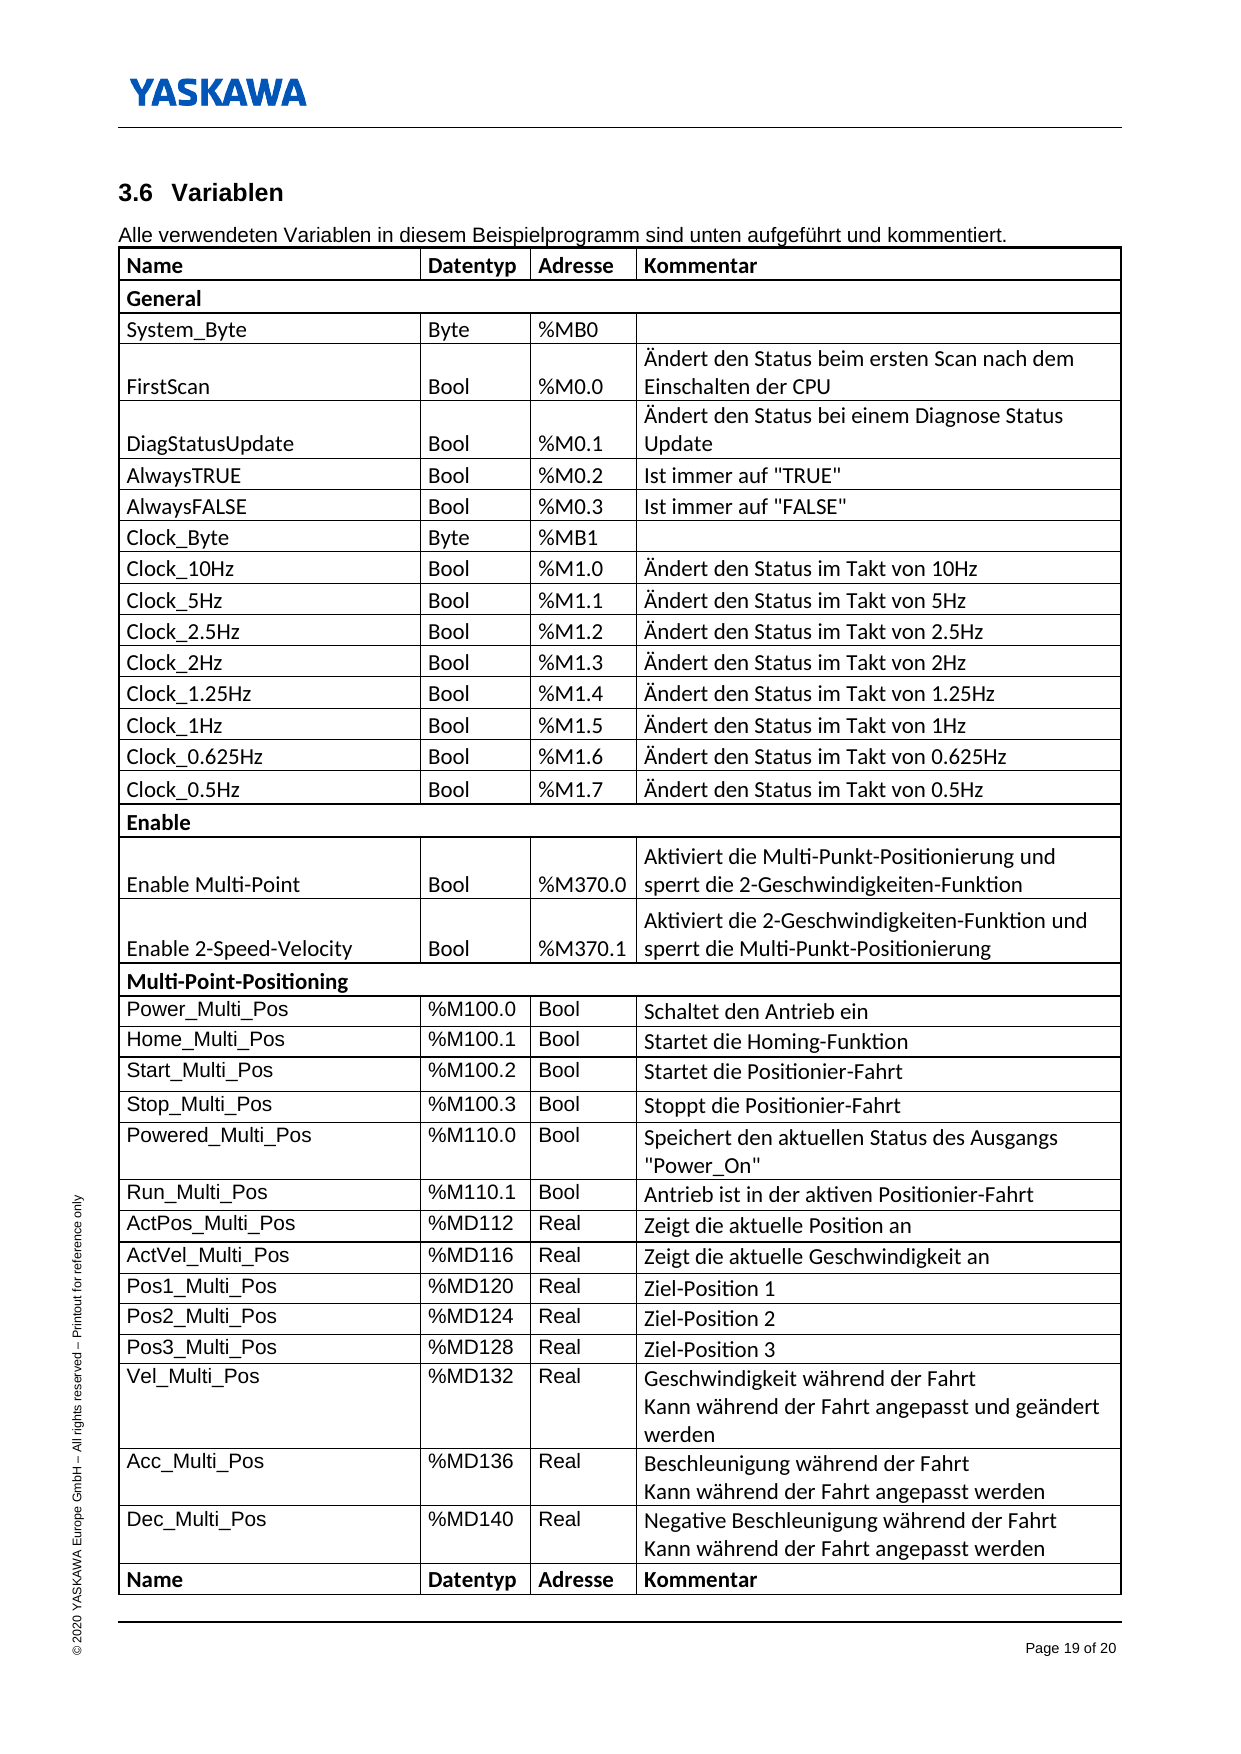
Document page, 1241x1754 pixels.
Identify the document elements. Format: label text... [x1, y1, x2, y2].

table_cell Real [531, 1274, 636, 1303]
table_cell AlwaysFALSE [120, 490, 420, 520]
table_cell Datentyp [421, 1564, 530, 1594]
table_cell Zeigt die aktuelle Position an [637, 1211, 1120, 1241]
table_cell Kommentar [637, 1564, 1120, 1594]
table_cell Pos3_Multi_Pos [120, 1335, 420, 1363]
table_cell Ziel-Position 1 [637, 1274, 1120, 1303]
table_cell Bool [421, 584, 530, 614]
table_cell Bool [421, 740, 530, 770]
table_cell Bool [531, 1180, 636, 1210]
table_cell %M110.1 [421, 1180, 530, 1210]
table_cell Speichert den aktuellen Status des Ausgangs "Power_On" [637, 1123, 1120, 1179]
table_cell Ziel-Position 3 [637, 1335, 1120, 1363]
table_cell Pos1_Multi_Pos [120, 1274, 420, 1303]
table_cell Name [120, 1564, 420, 1594]
table_cell Ändert den Status im Takt von 10Hz [637, 552, 1120, 582]
table_cell Adresse [531, 1564, 636, 1594]
table_cell FirstScan [120, 344, 420, 400]
table_cell Bool [531, 997, 636, 1026]
table_cell Clock_2Hz [120, 646, 420, 676]
table_cell Antrieb ist in der aktiven Positionier-Fahrt [637, 1180, 1120, 1210]
picture [124, 73, 312, 111]
text Alle verwendeten Variablen in diesem Beispielprogramm sind unten aufgeführt und kommentiert. [118, 219, 1122, 246]
table_cell Bool [421, 552, 530, 582]
table_cell Real [531, 1449, 636, 1505]
table_cell Bool [531, 1123, 636, 1179]
table_cell ActPos_Multi_Pos [120, 1211, 420, 1241]
table_cell Real [531, 1304, 636, 1334]
table_cell Clock_2.5Hz [120, 615, 420, 645]
table_header Name [120, 249, 420, 279]
table_cell %M1.2 [531, 615, 636, 645]
table_cell %MD132 [421, 1364, 530, 1448]
table_cell Acc_Multi_Pos [120, 1449, 420, 1505]
table_cell Bool [421, 401, 530, 457]
table_cell Real [531, 1243, 636, 1273]
table_cell General [120, 281, 1120, 312]
table_cell Ändert den Status im Takt von 1Hz [637, 709, 1120, 739]
table_cell Clock_1.25Hz [120, 677, 420, 707]
table_cell Bool [421, 771, 530, 803]
table_cell [637, 314, 1120, 343]
table_cell %MD136 [421, 1449, 530, 1505]
table_cell Bool [421, 709, 530, 739]
table_cell Bool [531, 1092, 636, 1122]
table_cell %MD116 [421, 1243, 530, 1273]
table_cell Bool [421, 646, 530, 676]
table_cell Startet die Positionier-Fahrt [637, 1058, 1120, 1091]
table_cell Negative Beschleunigung während der Fahrt Kann während der Fahrt angepasst werden [637, 1506, 1120, 1562]
table_cell %M0.0 [531, 344, 636, 400]
table_cell Ändert den Status im Takt von 0.5Hz [637, 771, 1120, 803]
table_cell %MD120 [421, 1274, 530, 1303]
table_cell Enable Multi-Point [120, 838, 420, 898]
table_cell Start_Multi_Pos [120, 1058, 420, 1091]
table_cell Ändert den Status im Takt von 1.25Hz [637, 677, 1120, 707]
table_cell Bool [531, 1027, 636, 1056]
table_cell Clock_10Hz [120, 552, 420, 582]
table_cell %M370.0 [531, 838, 636, 898]
table_cell %MD140 [421, 1506, 530, 1562]
table_cell Schaltet den Antrieb ein [637, 997, 1120, 1026]
table_cell %M1.4 [531, 677, 636, 707]
table_cell Beschleunigung während der Fahrt Kann während der Fahrt angepasst werden [637, 1449, 1120, 1505]
table_cell %M0.1 [531, 401, 636, 457]
table_cell Enable 2-Speed-Velocity [120, 899, 420, 962]
table_cell %M370.1 [531, 899, 636, 962]
table_cell %MB0 [531, 314, 636, 343]
table_cell AlwaysTRUE [120, 459, 420, 489]
table_cell Geschwindigkeit während der Fahrt Kann während der Fahrt angepasst und geändert werden [637, 1364, 1120, 1448]
table_cell Clock_0.5Hz [120, 771, 420, 803]
table_cell System_Byte [120, 314, 420, 343]
table_cell Startet die Homing-Funktion [637, 1027, 1120, 1056]
table_cell Bool [421, 615, 530, 645]
table_cell %M100.3 [421, 1092, 530, 1122]
table_cell %M100.0 [421, 997, 530, 1026]
table_cell %MD112 [421, 1211, 530, 1241]
table_cell Ist immer auf "FALSE" [637, 490, 1120, 520]
table_cell Ändert den Status bei einem Diagnose Status Update [637, 401, 1120, 457]
table_cell %M1.5 [531, 709, 636, 739]
table_cell Stop_Multi_Pos [120, 1092, 420, 1122]
table_cell Ändert den Status im Takt von 5Hz [637, 584, 1120, 614]
table_cell %M1.1 [531, 584, 636, 614]
table_cell Zeigt die aktuelle Geschwindigkeit an [637, 1243, 1120, 1273]
table_cell Aktiviert die 2-Geschwindigkeiten-Funktion und sperrt die Multi-Punkt-Positionierung [637, 899, 1120, 962]
table_cell Real [531, 1506, 636, 1562]
table_cell Clock_1Hz [120, 709, 420, 739]
subtitle Variablen [118, 178, 1122, 207]
table_cell Ändert den Status im Takt von 2Hz [637, 646, 1120, 676]
table_cell Bool [421, 677, 530, 707]
table_cell Run_Multi_Pos [120, 1180, 420, 1210]
table_cell Vel_Multi_Pos [120, 1364, 420, 1448]
table_header Kommentar [637, 249, 1120, 279]
table_cell %M100.1 [421, 1027, 530, 1056]
table_cell %M1.3 [531, 646, 636, 676]
table_cell %M1.7 [531, 771, 636, 803]
table_cell %MD128 [421, 1335, 530, 1363]
table_cell %M0.3 [531, 490, 636, 520]
table_cell Real [531, 1364, 636, 1448]
table_cell Ändert den Status im Takt von 0.625Hz [637, 740, 1120, 770]
table_cell Bool [421, 344, 530, 400]
table_cell Clock_0.625Hz [120, 740, 420, 770]
table_cell Ändert den Status im Takt von 2.5Hz [637, 615, 1120, 645]
table_cell Bool [421, 490, 530, 520]
table_cell Clock_Byte [120, 521, 420, 551]
table_cell Bool [421, 838, 530, 898]
table_cell Ändert den Status beim ersten Scan nach dem Einschalten der CPU [637, 344, 1120, 400]
table_cell Multi-Point-Positioning [120, 964, 1120, 995]
table_cell Dec_Multi_Pos [120, 1506, 420, 1562]
table_cell Bool [421, 899, 530, 962]
table_cell Byte [421, 521, 530, 551]
table_cell Pos2_Multi_Pos [120, 1304, 420, 1334]
table_cell Ist immer auf "TRUE" [637, 459, 1120, 489]
table_header Datentyp [421, 249, 530, 279]
table_cell Stoppt die Positionier-Fahrt [637, 1092, 1120, 1122]
table_cell %M110.0 [421, 1123, 530, 1179]
table_cell Bool [531, 1058, 636, 1091]
table_cell Powered_Multi_Pos [120, 1123, 420, 1179]
table_cell Byte [421, 314, 530, 343]
table_cell Clock_5Hz [120, 584, 420, 614]
table_cell DiagStatusUpdate [120, 401, 420, 457]
table_cell Power_Multi_Pos [120, 997, 420, 1026]
table_cell %M0.2 [531, 459, 636, 489]
table_cell Enable [120, 805, 1120, 836]
table_cell %MB1 [531, 521, 636, 551]
table_cell [637, 521, 1120, 551]
table_header Adresse [531, 249, 636, 279]
table_cell Ziel-Position 2 [637, 1304, 1120, 1334]
table_cell Real [531, 1211, 636, 1241]
table_cell %MD124 [421, 1304, 530, 1334]
table_cell %M1.0 [531, 552, 636, 582]
table_cell Bool [421, 459, 530, 489]
table_cell ActVel_Multi_Pos [120, 1243, 420, 1273]
table_cell %M100.2 [421, 1058, 530, 1091]
table_cell Aktiviert die Multi-Punkt-Positionierung und sperrt die 2-Geschwindigkeiten-Funktion [637, 838, 1120, 898]
table_cell Real [531, 1335, 636, 1363]
table_cell Home_Multi_Pos [120, 1027, 420, 1056]
table_cell %M1.6 [531, 740, 636, 770]
